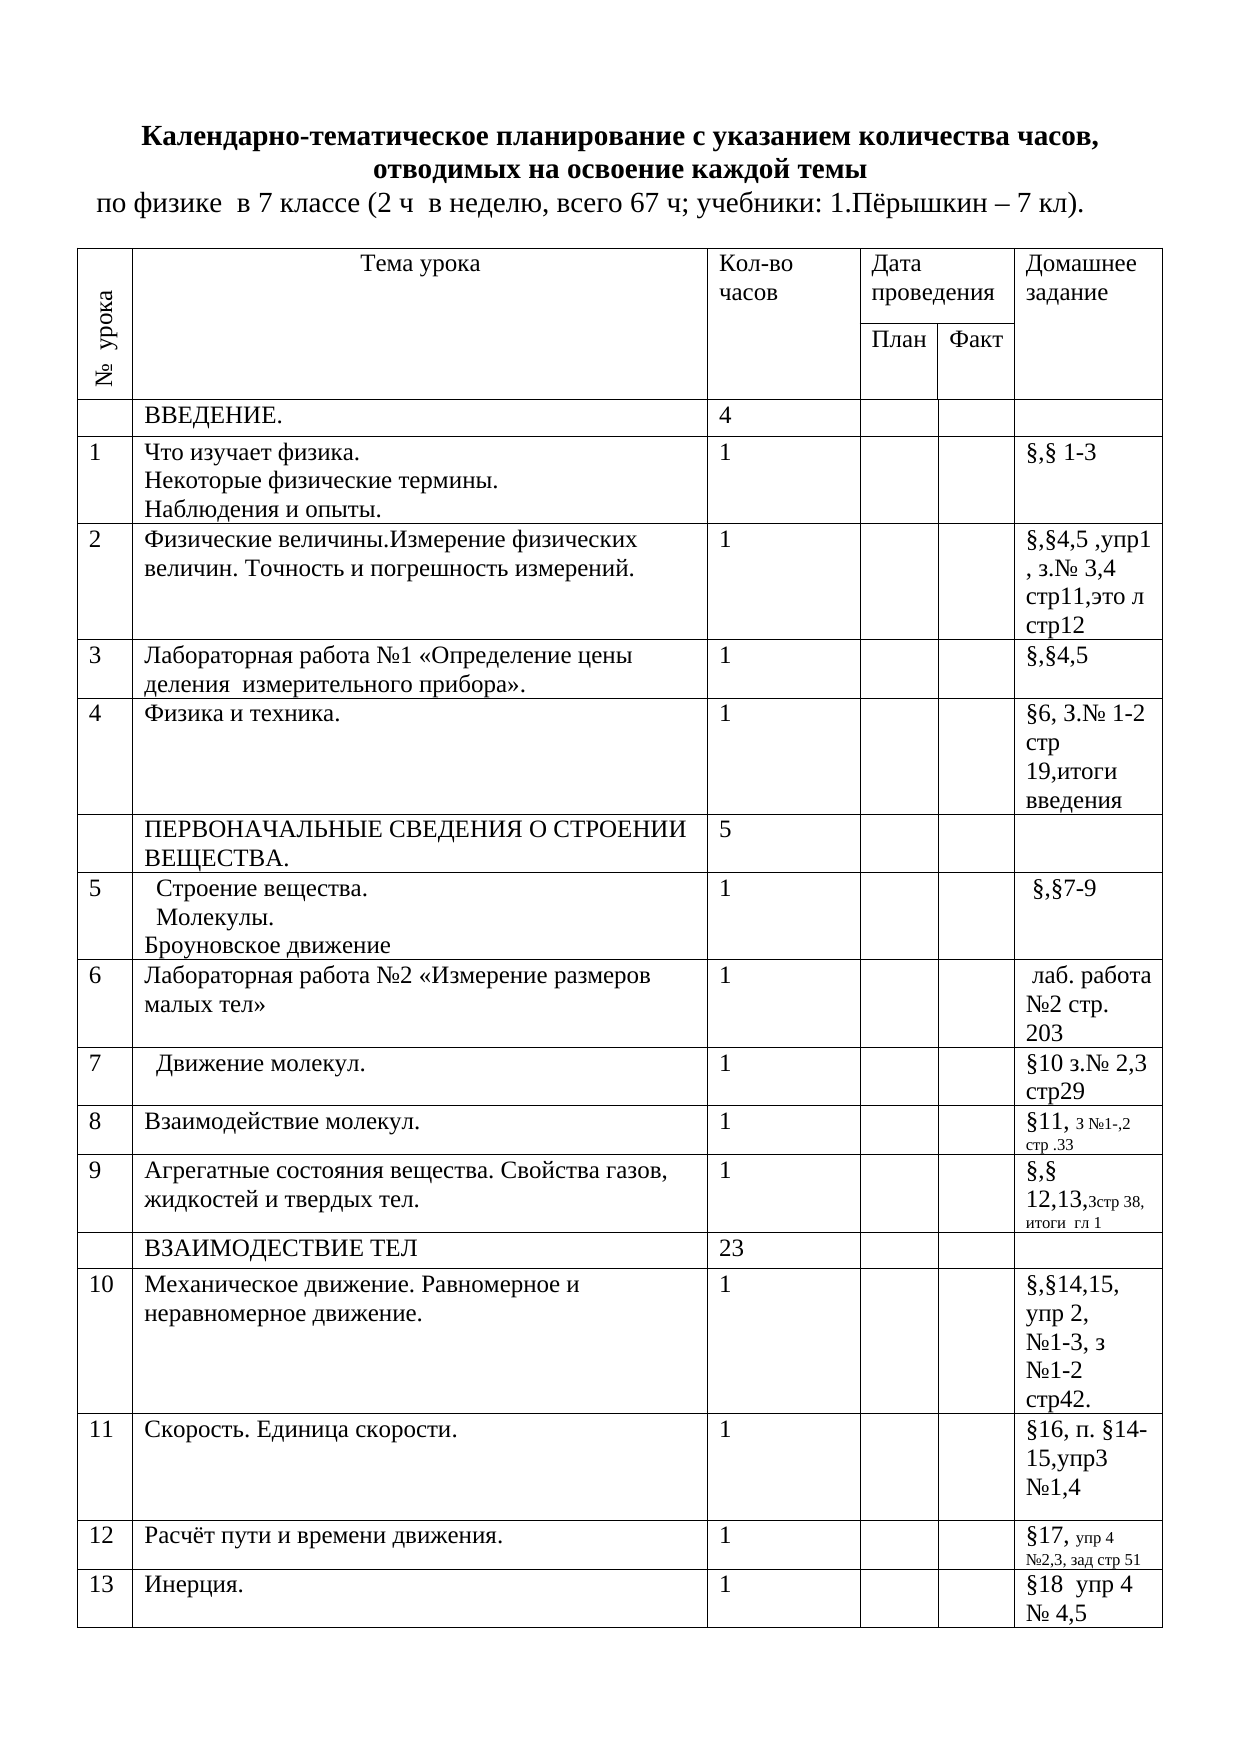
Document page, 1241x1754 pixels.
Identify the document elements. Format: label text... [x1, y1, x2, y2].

table_cell §18 упр 4 № 4,5 [1015, 1570, 1162, 1627]
table_cell [939, 1521, 1014, 1568]
table_cell 11 [78, 1414, 132, 1519]
table_cell Факт [938, 324, 1014, 399]
table_cell 4 [78, 699, 132, 813]
table_cell 1 [708, 960, 860, 1047]
table_cell §,§ 12,13,Зстр 38, итоги гл 1 [1015, 1155, 1162, 1232]
table_cell [861, 1521, 938, 1568]
table_cell [939, 437, 1014, 523]
table_cell [78, 1233, 132, 1268]
table_cell [939, 400, 1014, 436]
table_cell §16, п. §14-15,упр3 №1,4 [1015, 1414, 1162, 1519]
table_cell [1015, 400, 1162, 436]
table_cell §,§ 1-3 [1015, 437, 1162, 523]
table_cell Строение вещества. Молекулы. Броуновское движение [133, 873, 707, 959]
table_cell 1 [708, 1521, 860, 1568]
table_cell 10 [78, 1269, 132, 1413]
text по физике в 7 классе (2 ч в неделю, всего 67 ч; учебники: 1.Пёрышкин – 7 кл). [15, 185, 1152, 219]
table_cell Физические величины.Измерение физических величин. Точность и погрешность измерений. [133, 524, 707, 639]
table_cell Агрегатные состояния вещества. Свойства газов, жидкостей и твердых тел. [133, 1155, 707, 1232]
table_cell 1 [708, 699, 860, 813]
table_cell 13 [78, 1570, 132, 1627]
table_cell §6, З.№ 1-2 стр 19,итоги введения [1015, 699, 1162, 813]
table_cell 5 [78, 873, 132, 959]
table_cell Расчёт пути и времени движения. [133, 1521, 707, 1568]
table_cell [939, 815, 1014, 872]
table_cell [861, 1155, 938, 1232]
table_cell 4 [708, 400, 860, 436]
table_cell 1 [708, 873, 860, 959]
table_cell 1 [708, 1155, 860, 1232]
table_cell 6 [78, 960, 132, 1047]
table_cell 7 [78, 1048, 132, 1105]
table_cell Движение молекул. [133, 1048, 707, 1105]
table_cell Инерция. [133, 1570, 707, 1627]
table_cell [939, 1414, 1014, 1519]
table_cell §17, упр 4 №2,3, зад стр 51 [1015, 1521, 1162, 1568]
table_cell [861, 1048, 938, 1105]
table_cell [939, 873, 1014, 959]
table_cell ВЗАИМОДЕСТВИЕ ТЕЛ [133, 1233, 707, 1268]
table_cell [939, 1106, 1014, 1154]
table_header Домашнее задание [1015, 249, 1162, 399]
table_cell [939, 640, 1014, 697]
table_cell Лабораторная работа №1 «Определение цены деления измерительного прибора». [133, 640, 707, 697]
table_cell [78, 400, 132, 436]
table_cell [939, 1570, 1014, 1627]
table_cell §,§4,5 ,упр1, з.№ 3,4 стр11,это л стр12 [1015, 524, 1162, 639]
table_cell [1015, 1233, 1162, 1268]
table_cell Скорость. Единица скорости. [133, 1414, 707, 1519]
table_header Дата проведения [861, 249, 1014, 323]
table_cell [861, 640, 938, 697]
table_cell 5 [708, 815, 860, 872]
table_cell [861, 1414, 938, 1519]
table_cell Физика и техника. [133, 699, 707, 813]
table_cell §11, З №1-,2 стр .33 [1015, 1106, 1162, 1154]
table_cell [861, 960, 938, 1047]
table_header Тема урока [133, 249, 707, 399]
table_cell §,§4,5 [1015, 640, 1162, 697]
table_cell Лабораторная работа №2 «Измерение размеров малых тел» [133, 960, 707, 1047]
table_cell [861, 815, 938, 872]
table_cell [861, 437, 938, 523]
table_cell 1 [708, 524, 860, 639]
table_cell [78, 815, 132, 872]
table_cell [939, 1048, 1014, 1105]
table_cell ПЕРВОНАЧАЛЬНЫЕ СВЕДЕНИЯ О СТРОЕНИИ ВЕЩЕСТВА. [133, 815, 707, 872]
table_cell [861, 524, 938, 639]
table_cell 8 [78, 1106, 132, 1154]
table_cell 1 [78, 437, 132, 523]
table_cell [1015, 815, 1162, 872]
table_cell Что изучает физика. Некоторые физические термины. Наблюдения и опыты. [133, 437, 707, 523]
table_cell [939, 960, 1014, 1047]
text Календарно-тематическое планирование с указанием количества часов, отводимых на освоение каждой темы [89, 118, 1152, 185]
table_cell [939, 1233, 1014, 1268]
table_cell [861, 1269, 938, 1413]
table_cell [861, 1233, 938, 1268]
table_cell Взаимодействие молекул. [133, 1106, 707, 1154]
table_cell 3 [78, 640, 132, 697]
table_cell 1 [708, 1570, 860, 1627]
table_cell [861, 699, 938, 813]
table_cell [861, 1106, 938, 1154]
table_cell 1 [708, 1269, 860, 1413]
table_cell Механическое движение. Равномерное и неравномерное движение. [133, 1269, 707, 1413]
table_cell 12 [78, 1521, 132, 1568]
table_cell [939, 524, 1014, 639]
table_cell 1 [708, 1048, 860, 1105]
table_cell [939, 699, 1014, 813]
table_cell §,§7-9 [1015, 873, 1162, 959]
table_cell 23 [708, 1233, 860, 1268]
table_cell План [861, 324, 937, 399]
table_cell 9 [78, 1155, 132, 1232]
table_cell ВВЕДЕНИЕ. [133, 400, 707, 436]
table_cell 1 [708, 437, 860, 523]
table_cell §10 з.№ 2,3 стр29 [1015, 1048, 1162, 1105]
table_cell [861, 873, 938, 959]
table_cell [939, 1155, 1014, 1232]
table_cell 2 [78, 524, 132, 639]
table_cell 1 [708, 1414, 860, 1519]
table_header № урока [78, 249, 132, 399]
table_cell 1 [708, 640, 860, 697]
table_cell [861, 1570, 938, 1627]
table_cell лаб. работа №2 стр. 203 [1015, 960, 1162, 1047]
table_cell §,§14,15, упр 2, №1-3, з №1-2 стр42. [1015, 1269, 1162, 1413]
table_header Кол-во часов [708, 249, 860, 399]
table_cell [861, 400, 938, 436]
table_cell [939, 1269, 1014, 1413]
table_cell 1 [708, 1106, 860, 1154]
